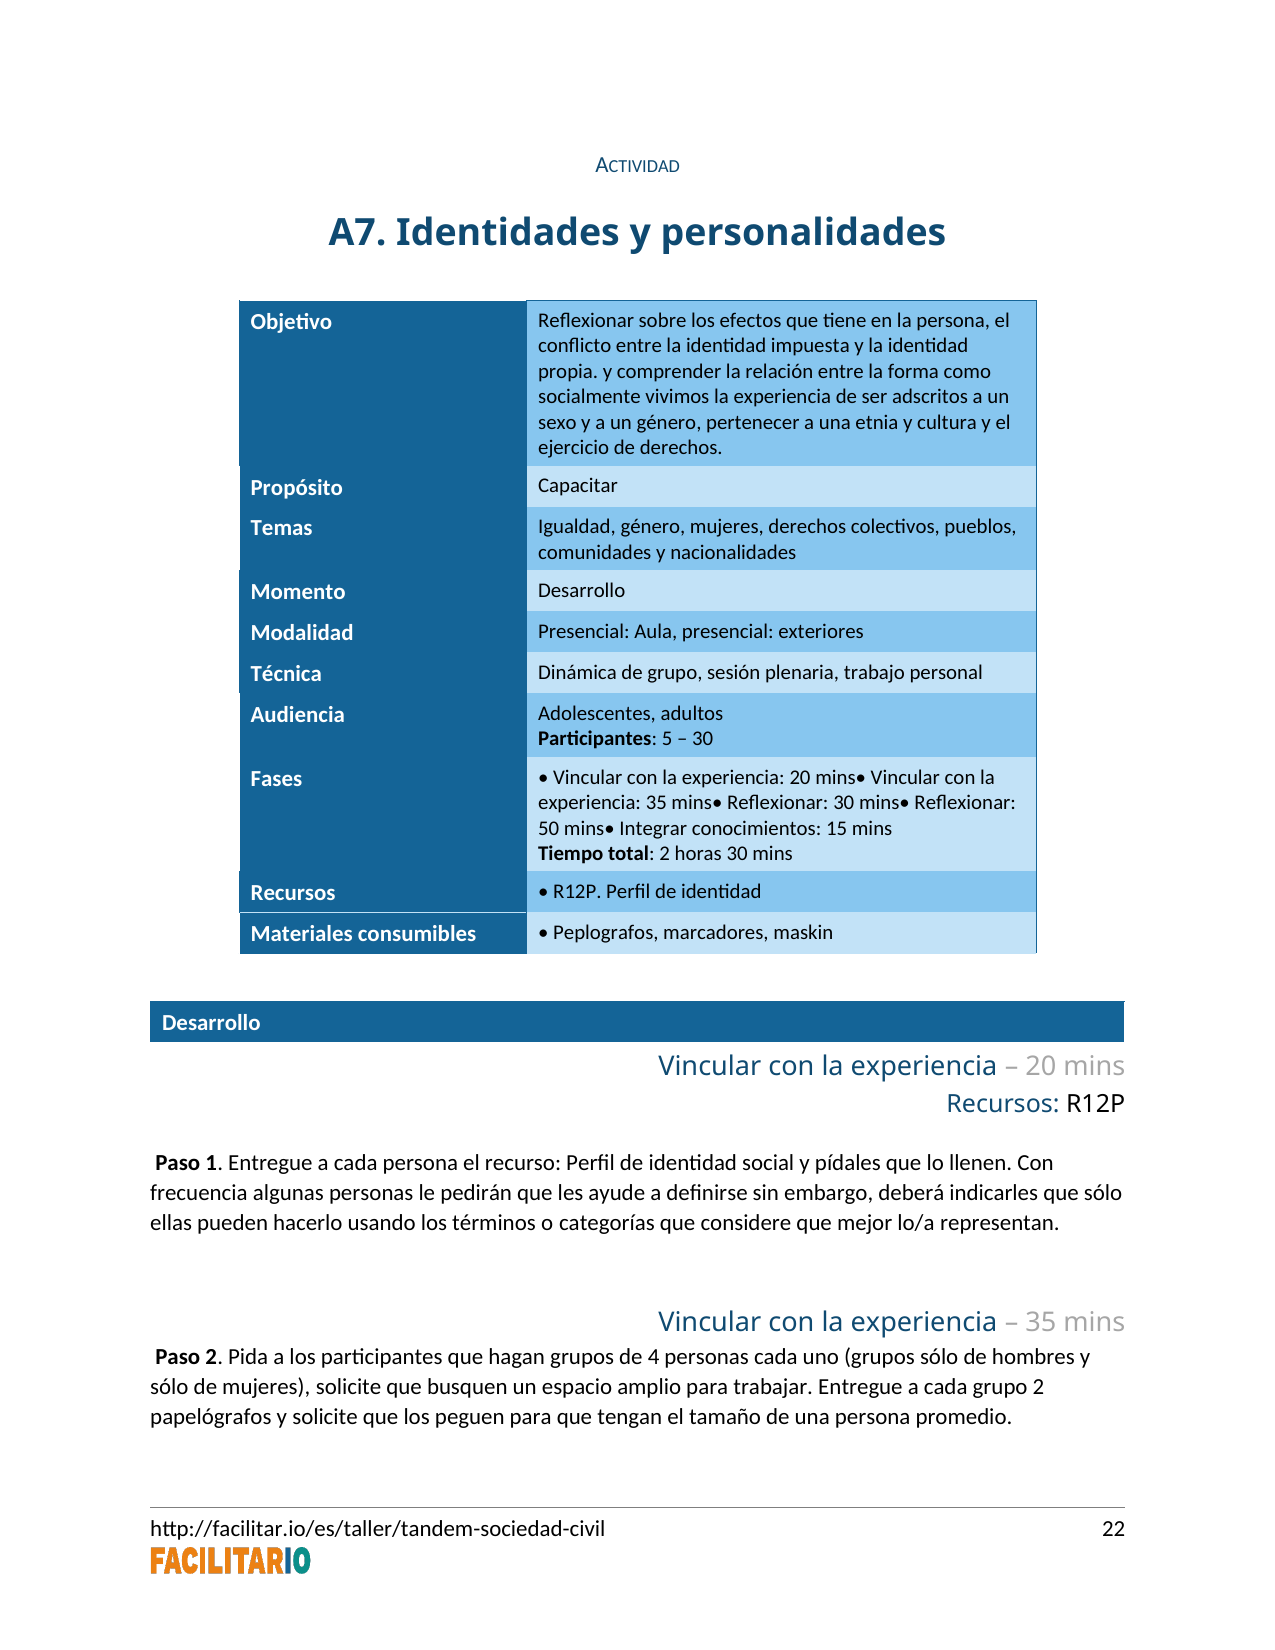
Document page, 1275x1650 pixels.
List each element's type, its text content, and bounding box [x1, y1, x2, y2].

table_cell Presencial: Aula, presencial: exteriores [527, 611, 1036, 652]
table_cell Fases [240, 758, 526, 871]
subtitle A7. Identidades y personalidades [150, 205, 1125, 256]
table_header Desarrollo [151, 1002, 1124, 1042]
table_cell Momento [240, 571, 526, 611]
table_cell Modalidad [240, 612, 526, 652]
subtitle Vincular con la experiencia – 20 mins [150, 1046, 1125, 1083]
picture [145, 1544, 315, 1576]
table_cell Recursos [240, 873, 526, 912]
table_cell Desarrollo [527, 570, 1036, 611]
text Paso 1. Entregue a cada persona el recurso: Perfil de identidad social y pídales que lo llenen. Con frecuencia algunas personas le pedirán que les ayude a definirse sin embargo, deberá indicarles que sólo ellas pueden hacerlo usando los términos o categorías que considere que mejor lo/a representan. [150, 1148, 1125, 1236]
table_cell • R12P. Perfil de identidad [527, 871, 1036, 912]
text Actividad [150, 150, 1125, 178]
text Paso 2. Pida a los participantes que hagan grupos de 4 personas cada uno (grupos sólo de hombres y sólo de mujeres), solicite que busquen un espacio amplio para trabajar. Entregue a cada grupo 2 papelógrafos y solicite que los peguen para que tengan el tamaño de una persona promedio. [150, 1342, 1125, 1430]
table_cell Materiales consumibles [240, 914, 526, 953]
table_cell Igualdad, género, mujeres, derechos colectivos, pueblos, comunidades y nacionalidades [527, 507, 1036, 570]
table_header Objetivo [240, 301, 526, 466]
text Recursos: R12P [150, 1086, 1125, 1120]
table_cell Propósito [240, 467, 526, 507]
table_header Reflexionar sobre los efectos que tiene en la persona, el conflicto entre la identidad impuesta y la identidad propia. y comprender la relación entre la forma como socialmente vivimos la experiencia de ser adscritos a un sexo y a un género, pertenecer a una etnia y cultura y el ejercicio de derechos. [527, 301, 1036, 466]
table_cell Capacitar [527, 466, 1036, 507]
table_cell • Peplografos, marcadores, maskin [527, 913, 1036, 953]
table_cell Adolescentes, adultos Participantes: 5 – 30 [527, 693, 1036, 757]
table_cell • Vincular con la experiencia: 20 mins Tiempo total: 2 horas 30 mins [527, 757, 1036, 871]
table_cell Audiencia [240, 694, 526, 757]
table_cell Temas [240, 508, 526, 570]
subtitle Vincular con la experiencia – 35 mins [150, 1302, 1125, 1339]
table_cell Técnica [240, 653, 526, 693]
table_cell Dinámica de grupo, sesión plenaria, trabajo personal [527, 652, 1036, 693]
